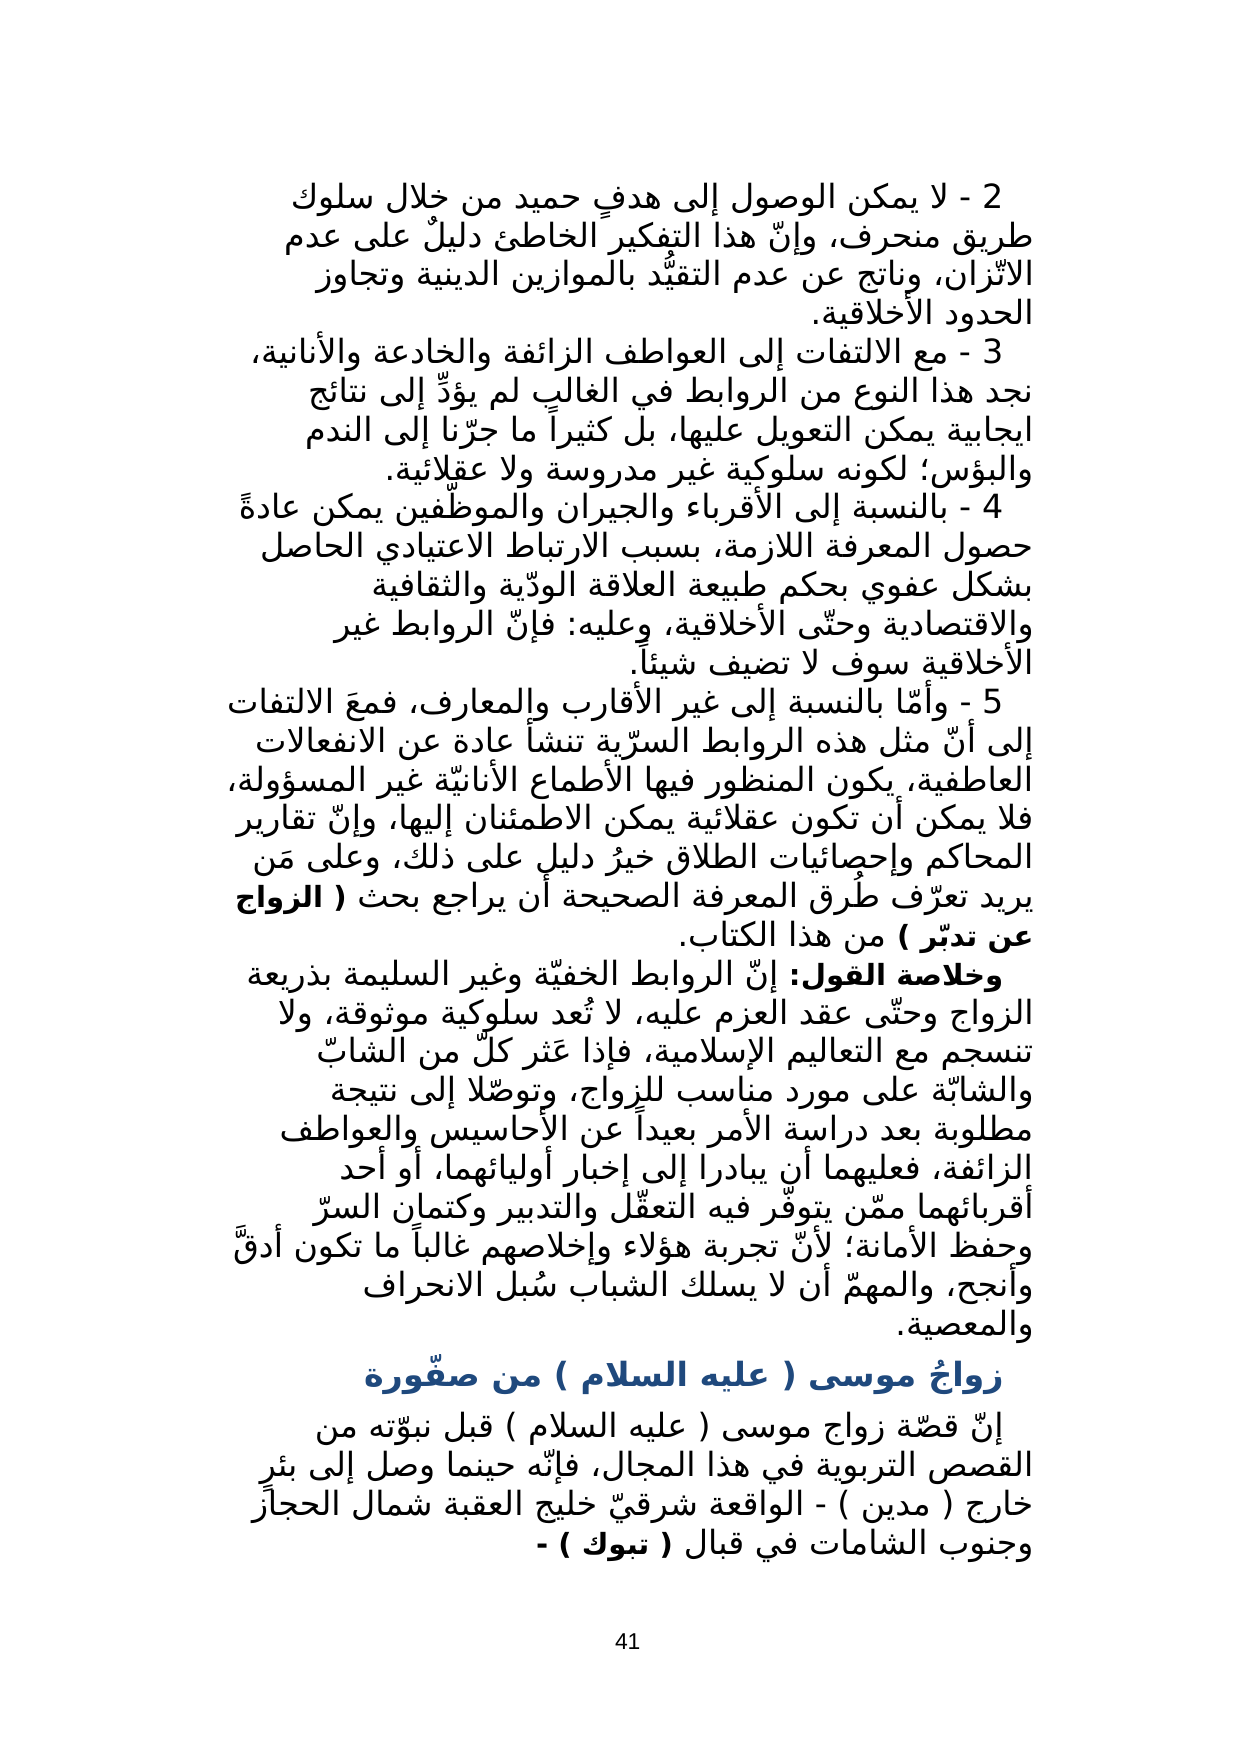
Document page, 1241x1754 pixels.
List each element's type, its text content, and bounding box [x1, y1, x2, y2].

text إنّ قصّة زواج موسى ( عليه السلام ) قبل نبوّته من القصص التربوية في هذا المجال، فإنّه حينما وصل إلى بئرٍ خارج ( مدين ) - الواقعة شرقيّ خليج العقبة شمال الحجاز وجنوب الشامات في قبال ( تبوك ) - [222, 1407, 1033, 1562]
subtitle زواجُ موسى ( عليه السلام ) من صفّورة [222, 1355, 1033, 1394]
text وخلاصة القول: إنّ الروابط الخفيّة وغير السليمة بذريعة الزواج وحتّى عقد العزم عليه، لا تُعد سلوكية موثوقة، ولا تنسجم مع التعاليم الإسلامية، فإذا عَثر كلّ من الشابّ والشابّة على مورد مناسب للزواج، وتوصّلا إلى نتيجة مطلوبة بعد دراسة الأمر بعيداً عن الأحاسيس والعواطف الزائفة، فعليهما أن يبادرا إلى إخبار أوليائهما، أو أحد أقربائهما ممّن يتوفّر فيه التعقّل والتدبير وكتمان السرّ وحفظ الأمانة؛ لأنّ تجربة هؤلاء وإخلاصهم غالباً ما تكون أدقَّ وأنجح، والمهمّ أن لا يسلك الشباب سُبل الانحراف والمعصية. [222, 954, 1033, 1343]
text 3 - مع الالتفات إلى العواطف الزائفة والخادعة والأنانية، نجد هذا النوع من الروابط في الغالب لم يؤدِّ إلى نتائج ايجابية يمكن التعويل عليها، بل كثيراً ما جرّنا إلى الندم والبؤس؛ لكونه سلوكية غير مدروسة ولا عقلائية. [222, 333, 1033, 488]
text 4 - بالنسبة إلى الأقرباء والجيران والموظّفين يمكن عادةً حصول المعرفة اللازمة، بسبب الارتباط الاعتيادي الحاصل بشكل عفوي بحكم طبيعة العلاقة الودّية والثقافية والاقتصادية وحتّى الأخلاقية، وعليه: فإنّ الروابط غير الأخلاقية سوف لا تضيف شيئاً. [222, 488, 1033, 682]
text 5 - وأمّا بالنسبة إلى غير الأقارب والمعارف، فمعَ الالتفات إلى أنّ مثل هذه الروابط السرّية تنشأ عادة عن الانفعالات العاطفية، يكون المنظور فيها الأطماع الأنانيّة غير المسؤولة، فلا يمكن أن تكون عقلائية يمكن الاطمئنان إليها، وإنّ تقارير المحاكم وإحصائيات الطلاق خيرُ دليل على ذلك، وعلى مَن يريد تعرّف طُرق المعرفة الصحيحة أن يراجع بحث ( الزواج عن تدبّر ) من هذا الكتاب. [222, 682, 1033, 954]
text 2 - لا يمكن الوصول إلى هدفٍ حميد من خلال سلوك طريق منحرف، وإنّ هذا التفكير الخاطئ دليلٌ على عدم الاتّزان، وناتج عن عدم التقيُّد بالموازين الدينية وتجاوز الحدود الأخلاقية. [222, 177, 1033, 333]
